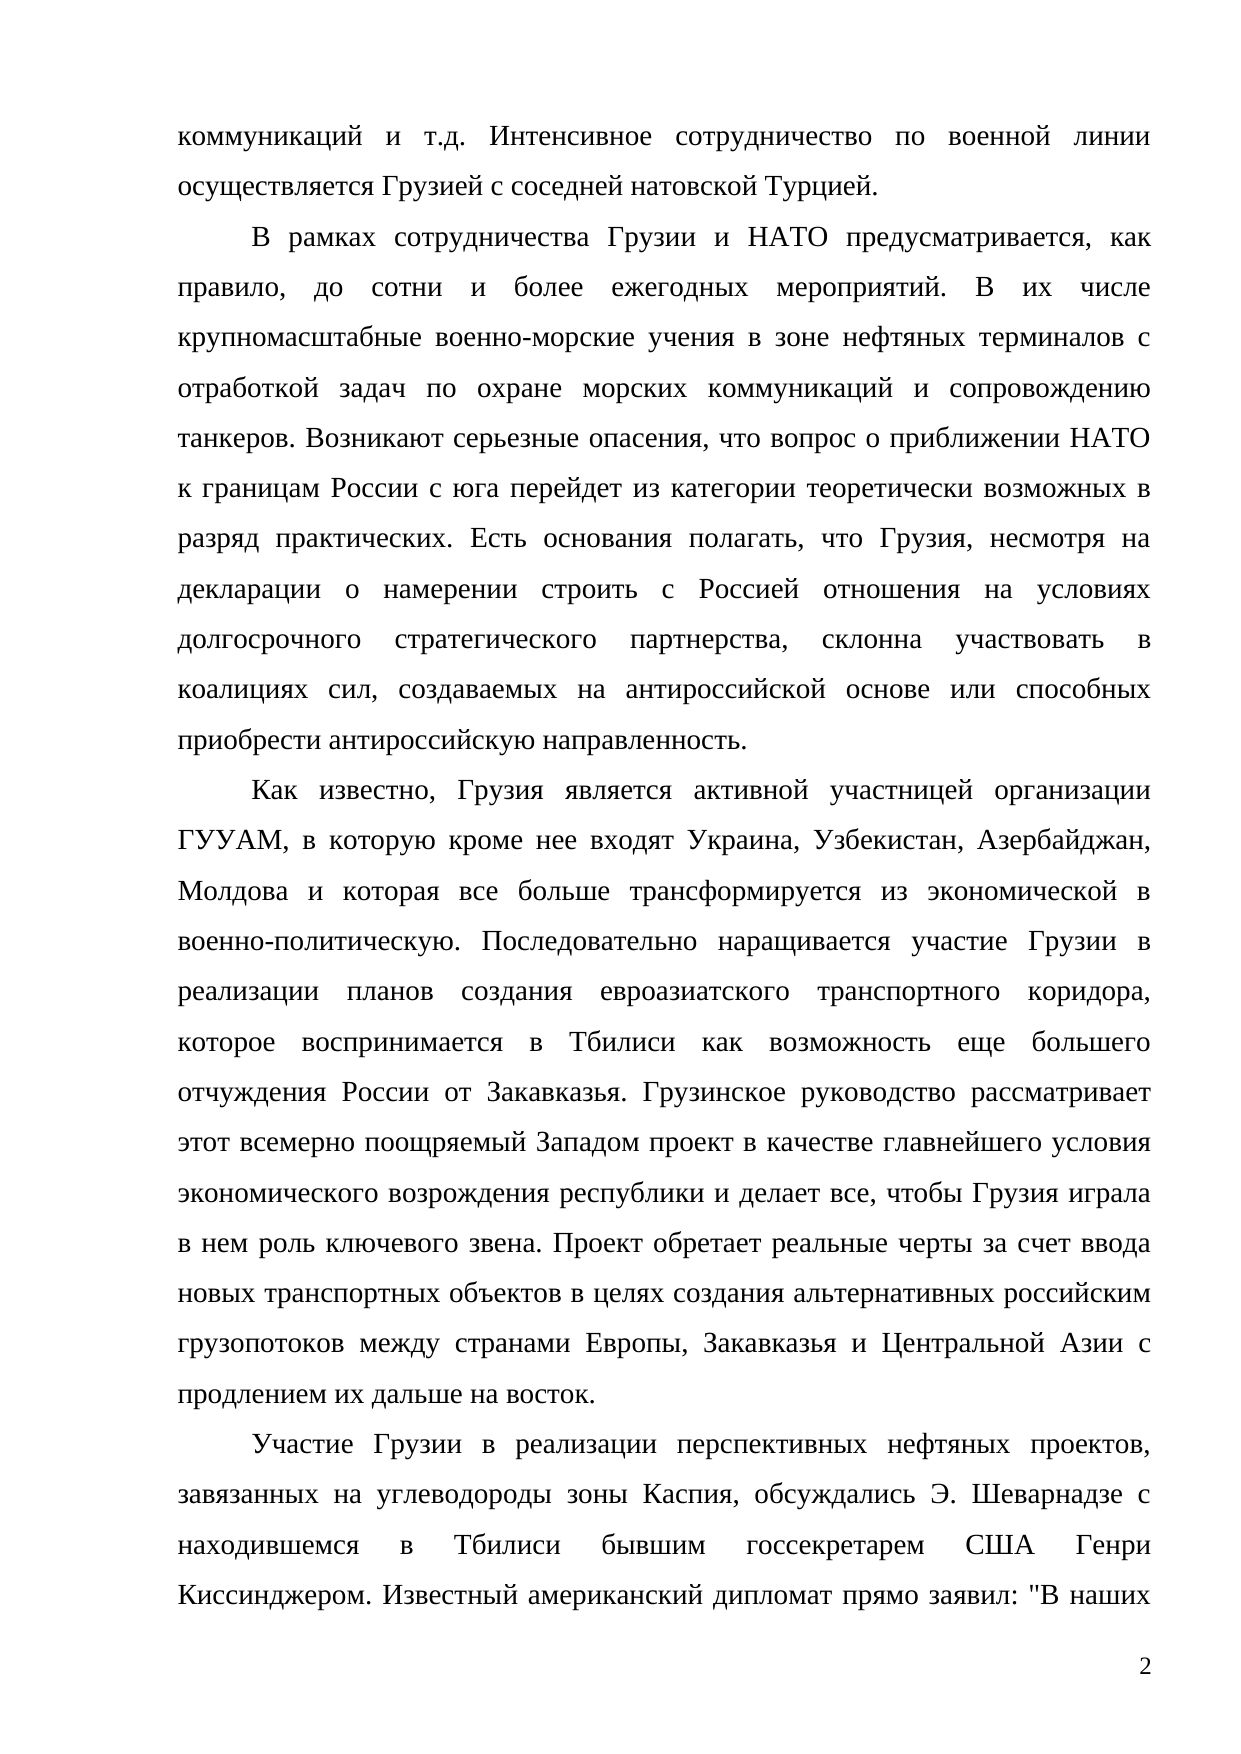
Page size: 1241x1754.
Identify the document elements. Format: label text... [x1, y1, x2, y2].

text В рамках сотрудничества Грузии и НАТО предусматривается, как правило, до сотни и более ежегодных мероприятий. В их числе крупномасштабные военно-морские учения в зоне нефтяных терминалов с отработкой задач по охране морских коммуникаций и сопровождению танкеров. Возникают серьезные опасения, что вопрос о приближении НАТО к границам России с юга перейдет из категории теоретически возможных в разряд практических. Есть основания полагать, что Грузия, несмотря на декларации о намерении строить с Россией отношения на условиях долгосрочного стратегического партнерства, склонна участвовать в коалициях сил, создаваемых на антироссийской основе или способных приобрести антироссийскую направленность. [177, 219, 1152, 755]
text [177, 118, 1152, 202]
text Как известно, Грузия является активной участницей организации ГУУАМ, в которую кроме нее входят Украина, Узбекистан, Азербайджан, Молдова и которая все больше трансформируется из экономической в военно-политическую. Последовательно наращивается участие Грузии в реализации планов создания евроазиатского транспортного коридора, которое воспринимается в Тбилиси как возможность еще большего отчуждения России от Закавказья. Грузинское руководство рассматривает этот всемерно поощряемый Западом проект в качестве главнейшего условия экономического возрождения республики и делает все, чтобы Грузия играла в нем роль ключевого звена. Проект обретает реальные черты за счет ввода новых транспортных объектов в целях создания альтернативных российским грузопотоков между странами Европы, Закавказья и Центральной Азии с продлением их дальше на восток. [177, 772, 1152, 1409]
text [177, 1426, 1152, 1611]
